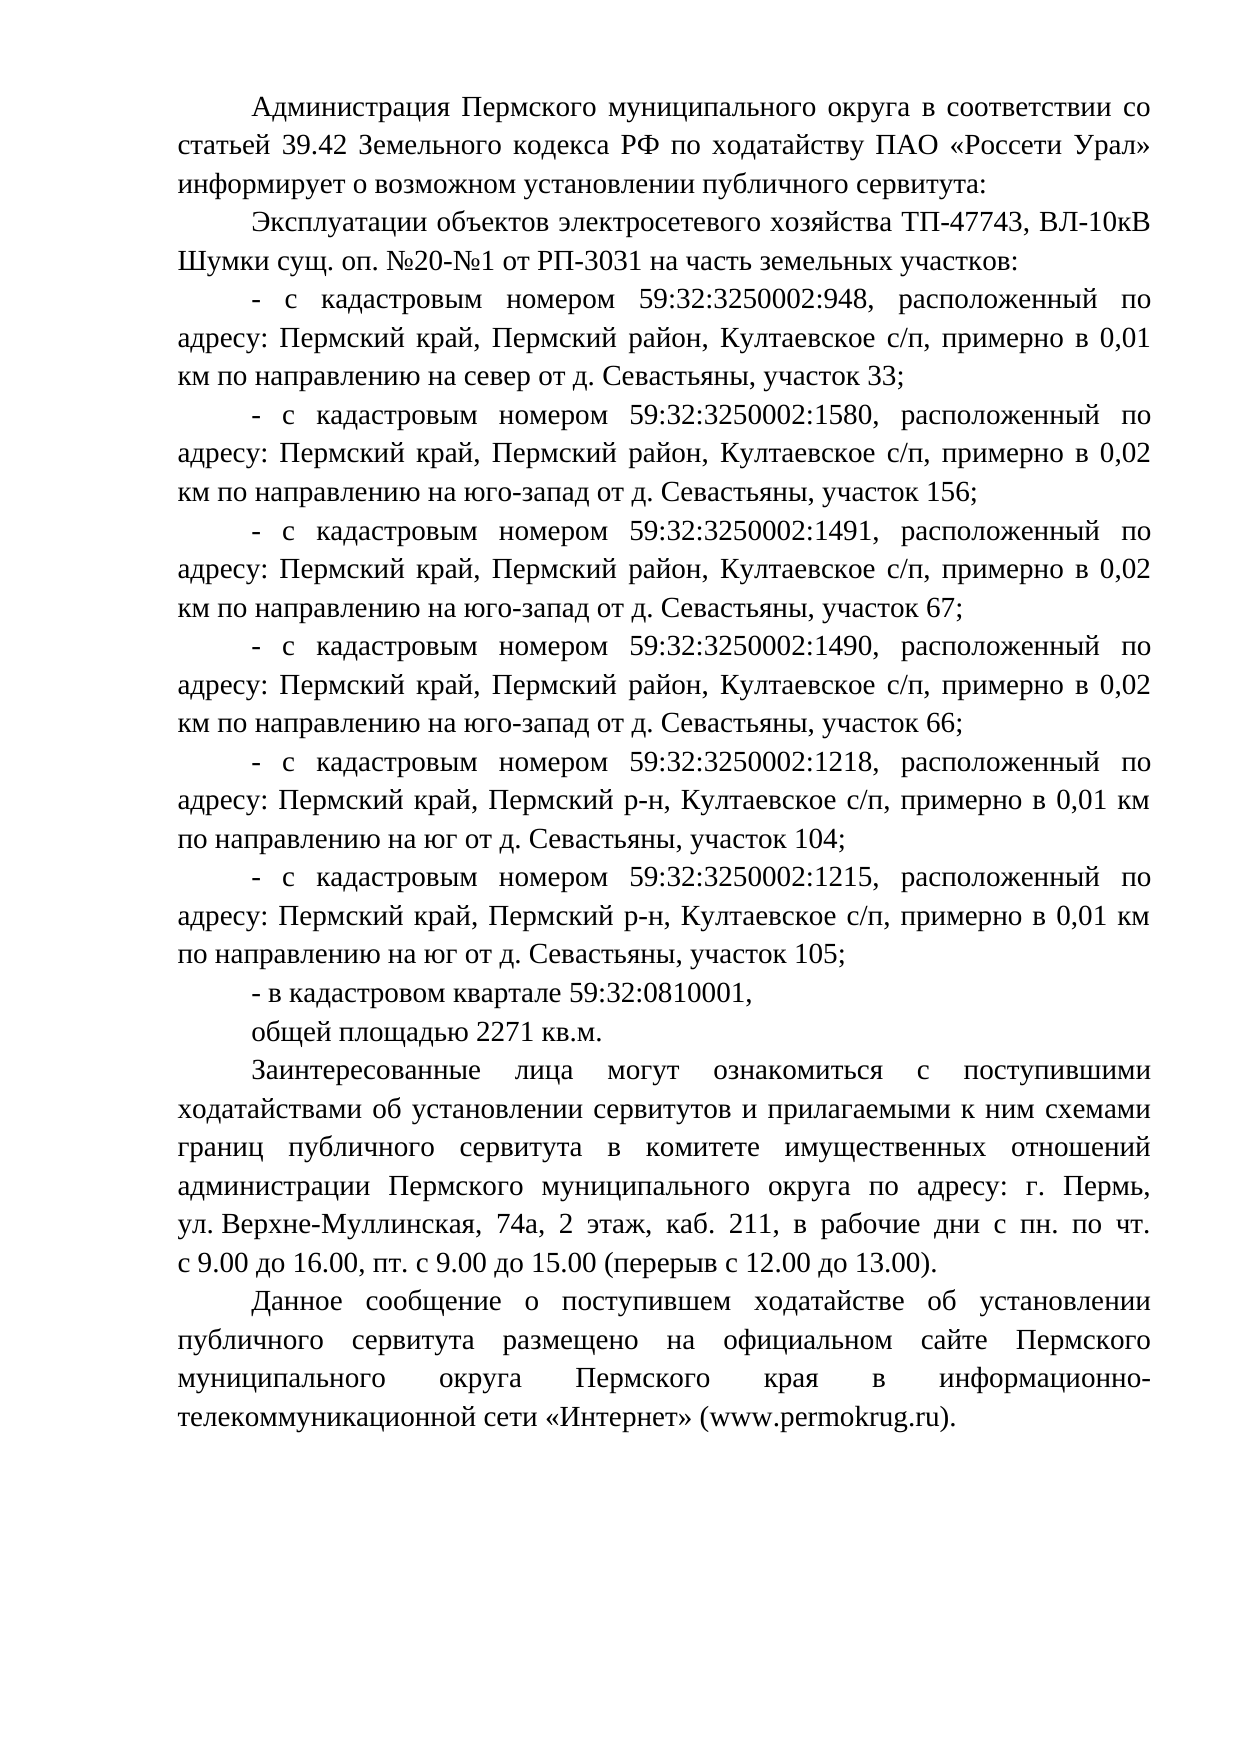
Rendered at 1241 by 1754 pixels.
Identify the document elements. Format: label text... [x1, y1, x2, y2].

list - с кадастровым номером 59:32:3250002:1490, расположенный по адресу: Пермский край, Пермский район, Култаевское с/п, примерно в 0,02 км по направлению на юго-запад от д. Севастьяны, участок 66; [177, 628, 1152, 739]
list общей площадью 2271 кв.м. [177, 1014, 1152, 1047]
list Заинтересованные лица могут ознакомиться с поступившими ходатайствами об установлении сервитутов и прилагаемыми к ним схемами границ публичного сервитута в комитете имущественных отношений администрации Пермского муниципального округа по адресу: г. Пермь, ул. Верхне-Муллинская, 74а, 2 этаж, каб. 211, в рабочие дни с пн. по чт. с 9.00 до 16.00, пт. с 9.00 до 15.00 (перерыв с 12.00 до 13.00). [177, 1052, 1152, 1278]
text Администрация Пермского муниципального округа в соответствии со статьей 39.42 Земельного кодекса РФ по ходатайству ПАО «Россети Урал» информирует о возможном установлении публичного сервитута: [177, 89, 1152, 199]
list - с кадастровым номером 59:32:3250002:948, расположенный по адресу: Пермский край, Пермский район, Култаевское с/п, примерно в 0,01 км по направлению на север от д. Севастьяны, участок 33; [177, 281, 1152, 392]
list - с кадастровым номером 59:32:3250002:1580, расположенный по адресу: Пермский край, Пермский район, Култаевское с/п, примерно в 0,02 км по направлению на юго-запад от д. Севастьяны, участок 156; [177, 397, 1152, 508]
list - с кадастровым номером 59:32:3250002:1218, расположенный по адресу: Пермский край, Пермский р-н, Култаевское с/п, примерно в 0,01 км по направлению на юг от д. Севастьяны, участок 104; [177, 744, 1152, 854]
text Данное сообщение о поступившем ходатайстве об установлении публичного сервитута размещено на официальном сайте Пермского муниципального округа Пермского края в информационно-телекоммуникационной сети «Интернет» (www.permokrug.ru). [177, 1283, 1152, 1433]
list - с кадастровым номером 59:32:3250002:1491, расположенный по адресу: Пермский край, Пермский район, Култаевское с/п, примерно в 0,02 км по направлению на юго-запад от д. Севастьяны, участок 67; [177, 513, 1152, 623]
list - с кадастровым номером 59:32:3250002:1215, расположенный по адресу: Пермский край, Пермский р-н, Култаевское с/п, примерно в 0,01 км по направлению на юг от д. Севастьяны, участок 105; [177, 859, 1152, 970]
list - в кадастровом квартале 59:32:0810001, [177, 975, 1152, 1009]
list Эксплуатации объектов электросетевого хозяйства ТП-47743, ВЛ-10кВ Шумки сущ. оп. №20-№1 от РП-3031 на часть земельных участков: [177, 204, 1152, 276]
